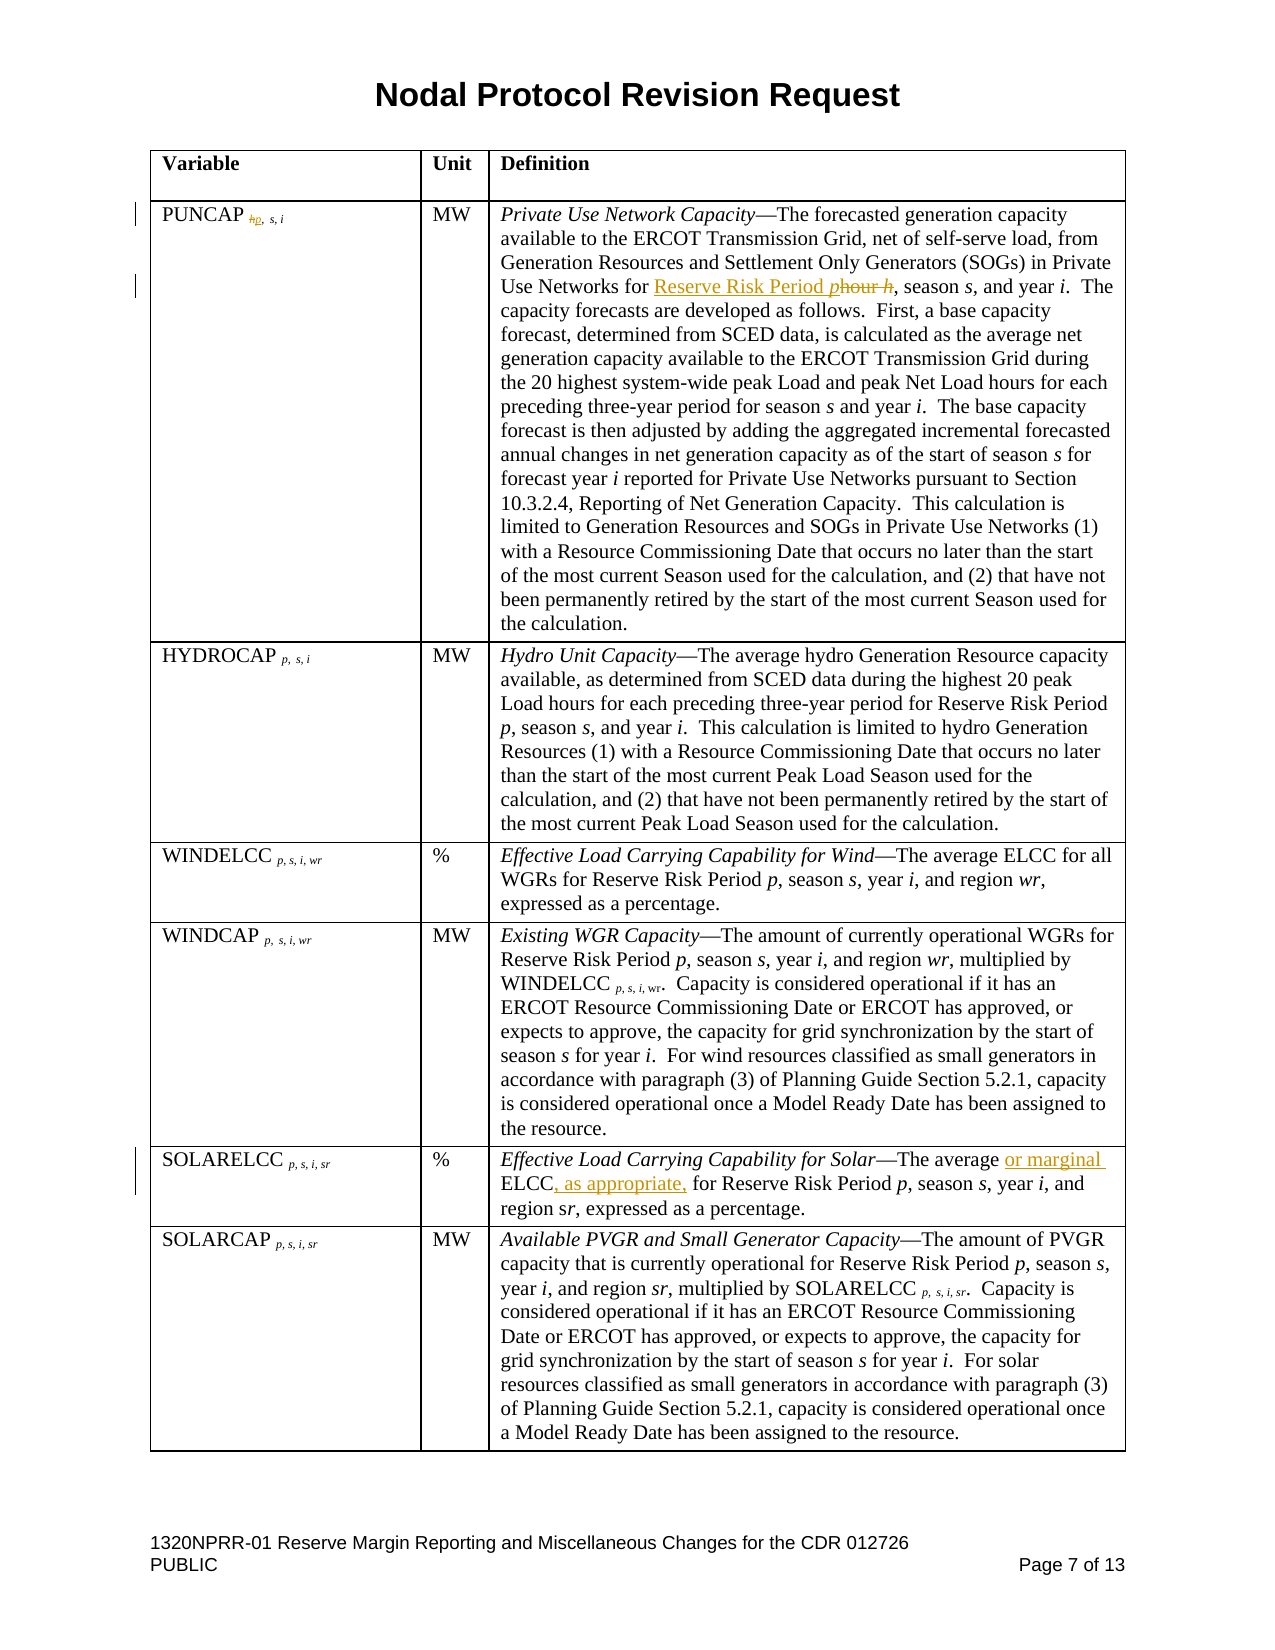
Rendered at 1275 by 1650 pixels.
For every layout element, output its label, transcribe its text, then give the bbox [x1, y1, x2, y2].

table_cell Private Use Network Capacity—The forecasted generation capacity available to the ERCOT Transmission Grid, net of self-serve load, from Generation Resources and Settlement Only Generators (SOGs) in Private Use Networks for , season s, and year i. The capacity forecasts are developed as follows. First, a base capacity forecast, determined from SCED data, is calculated as the average net generation capacity available to the ERCOT Transmission Grid during the 20 highest system-wide peak Load and peak Net Load hours for each preceding three-year period for season s and year i. The base capacity forecast is then adjusted by adding the aggregated incremental forecasted annual changes in net generation capacity as of the start of season s for forecast year i reported for Private Use Networks pursuant to Section 10.3.2.4, Reporting of Net Generation Capacity. This calculation is limited to Generation Resources and SOGs in Private Use Networks (1) with a Resource Commissioning Date that occurs no later than the start of the most current Season used for the calculation, and (2) that have not been permanently retired by the start of the most current Season used for the calculation. [490, 202, 1125, 641]
table_cell MW [422, 1227, 488, 1450]
table_header Definition [490, 151, 1125, 200]
table_cell Effective Load Carrying Capability for Wind—The average ELCC for all WGRs for Reserve Risk Period p, season s, year i, and region wr, expressed as a percentage. [490, 843, 1125, 921]
table_cell % [422, 1147, 488, 1226]
table_cell PUNCAP , s, i [151, 202, 420, 641]
table_cell Hydro Unit Capacity—The average hydro Generation Resource capacity available, as determined from SCED data during the highest 20 peak Load hours for each preceding three-year period for Reserve Risk Period p, season s, and year i. This calculation is limited to hydro Generation Resources (1) with a Resource Commissioning Date that occurs no later than the start of the most current Peak Load Season used for the calculation, and (2) that have not been permanently retired by the start of the most current Peak Load Season used for the calculation. [490, 643, 1125, 841]
table_header Variable [151, 151, 420, 200]
table_cell WINDCAP p, s, i, wr [151, 923, 420, 1146]
table_cell MW [422, 923, 488, 1146]
table_cell SOLARCAP p, s, i, sr [151, 1227, 420, 1450]
table_cell HYDROCAP p, s, i [151, 643, 420, 841]
table_cell Available PVGR and Small Generator Capacity—The amount of PVGR capacity that is currently operational for Reserve Risk Period p, season s, year i, and region sr, multiplied by SOLARELCC p, s, i, sr. Capacity is considered operational if it has an ERCOT Resource Commissioning Date or ERCOT has approved, or expects to approve, the capacity for grid synchronization by the start of season s for year i. For solar resources classified as small generators in accordance with paragraph (3) of Planning Guide Section 5.2.1, capacity is considered operational once a Model Ready Date has been assigned to the resource. [490, 1227, 1125, 1450]
table_cell SOLARELCC p, s, i, sr [151, 1147, 420, 1226]
table_cell % [422, 843, 488, 921]
table_cell MW [422, 202, 488, 641]
table_cell WINDELCC p, s, i, wr [151, 843, 420, 921]
table_cell MW [422, 643, 488, 841]
table_header Unit [422, 151, 488, 200]
table_cell Effective Load Carrying Capability for Solar—The average ELCC for Reserve Risk Period p, season s, year i, and region sr, expressed as a percentage. [490, 1147, 1125, 1226]
table_cell Existing WGR Capacity—The amount of currently operational WGRs for Reserve Risk Period p, season s, year i, and region wr, multiplied by WINDELCC p, s, i, wr. Capacity is considered operational if it has an ERCOT Resource Commissioning Date or ERCOT has approved, or expects to approve, the capacity for grid synchronization by the start of season s for year i. For wind resources classified as small generators in accordance with paragraph (3) of Planning Guide Section 5.2.1, capacity is considered operational once a Model Ready Date has been assigned to the resource. [490, 923, 1125, 1146]
